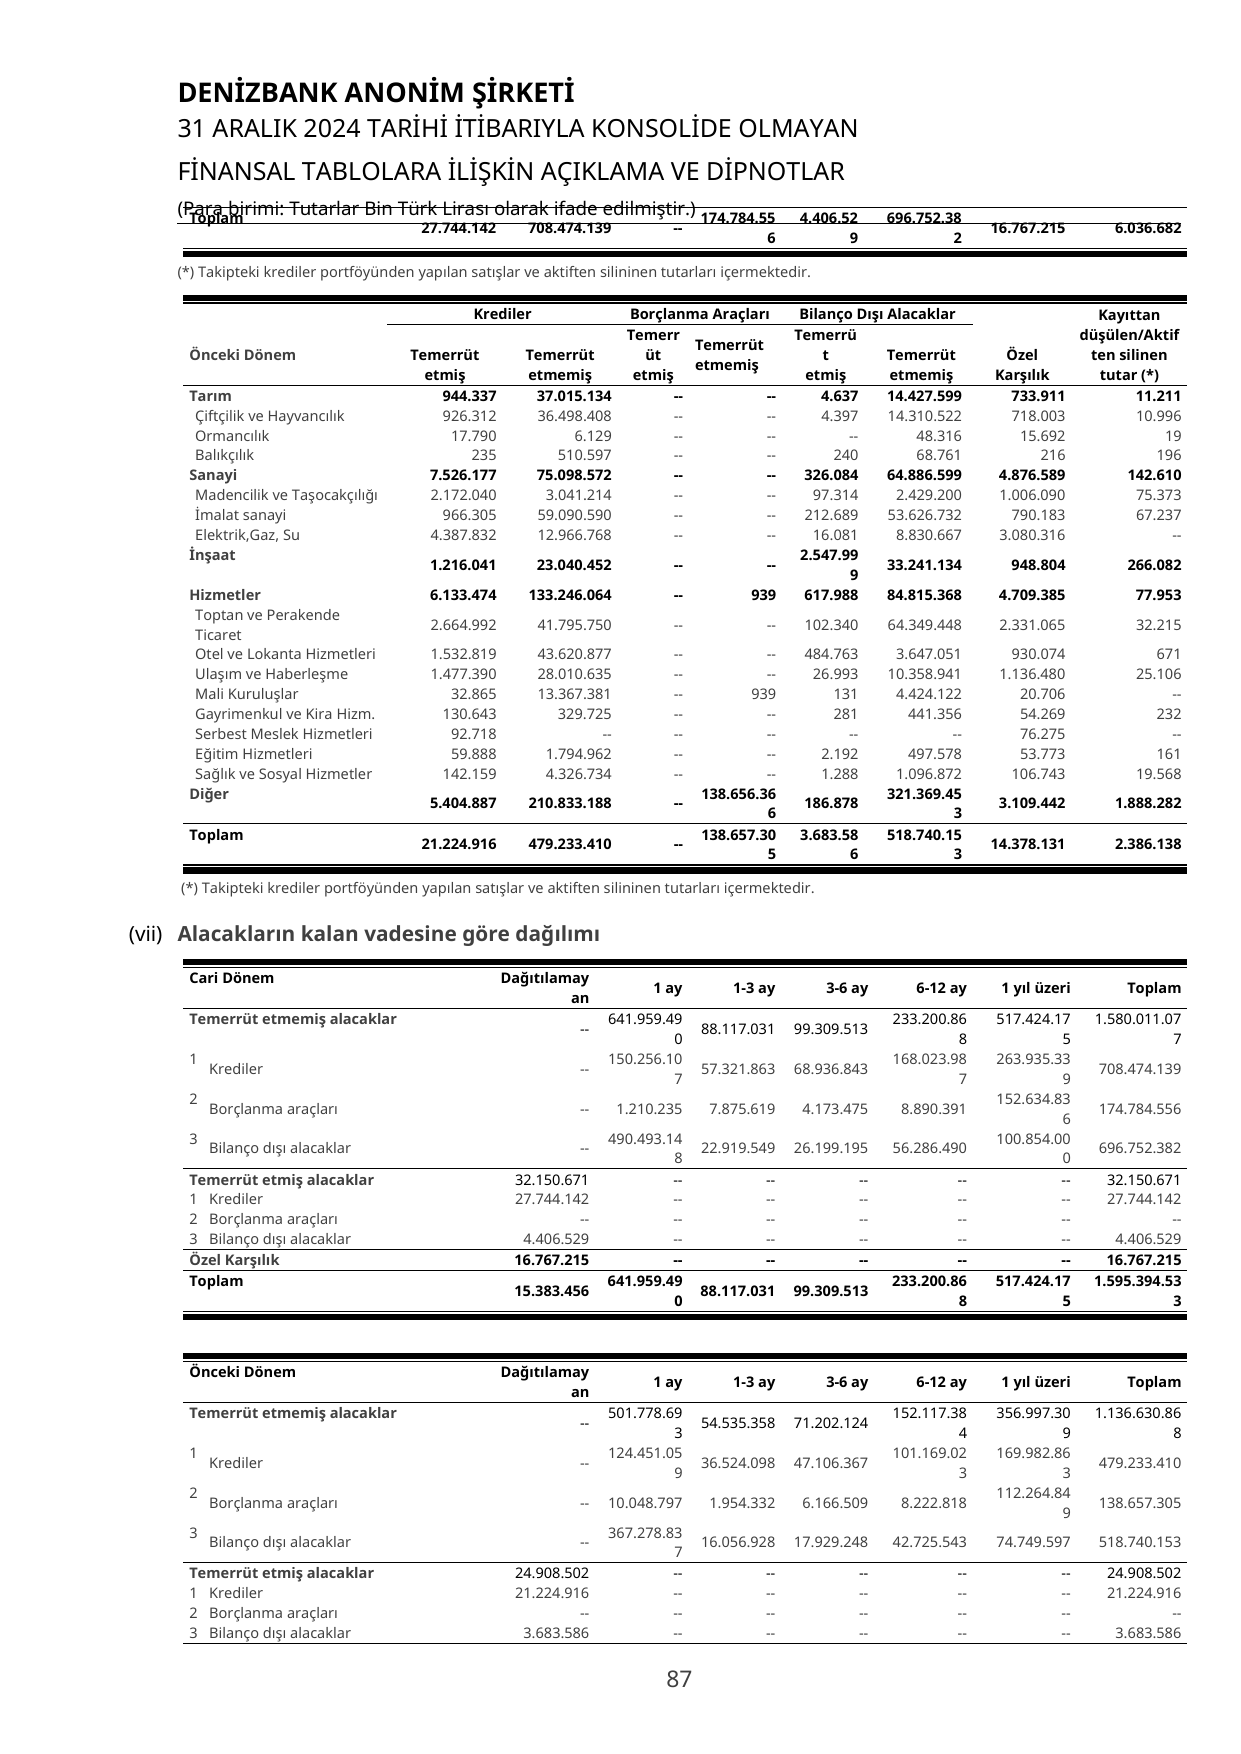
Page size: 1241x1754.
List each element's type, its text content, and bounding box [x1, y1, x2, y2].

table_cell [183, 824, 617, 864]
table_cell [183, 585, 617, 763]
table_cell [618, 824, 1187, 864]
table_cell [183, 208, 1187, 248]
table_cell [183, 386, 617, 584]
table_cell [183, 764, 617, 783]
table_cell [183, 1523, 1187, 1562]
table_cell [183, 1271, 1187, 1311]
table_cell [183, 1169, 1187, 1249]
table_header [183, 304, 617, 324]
list (*) Takipteki krediler portföyünden yapılan satışlar ve aktiften silininen tutarları içermektedir. [177, 873, 1181, 898]
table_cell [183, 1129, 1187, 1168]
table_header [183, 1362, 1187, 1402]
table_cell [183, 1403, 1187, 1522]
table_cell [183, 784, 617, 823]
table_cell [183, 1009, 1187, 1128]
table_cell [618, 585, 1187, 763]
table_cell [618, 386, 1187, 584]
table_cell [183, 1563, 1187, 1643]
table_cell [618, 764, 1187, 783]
list Alacakların kalan vadesine göre dağılımı [162, 923, 1181, 946]
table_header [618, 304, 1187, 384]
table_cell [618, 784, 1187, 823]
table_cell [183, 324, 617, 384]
list (*) Takipteki krediler portföyünden yapılan satışlar ve aktiften silininen tutarları içermektedir. [177, 257, 1181, 282]
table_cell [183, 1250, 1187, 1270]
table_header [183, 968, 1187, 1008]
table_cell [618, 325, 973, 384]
